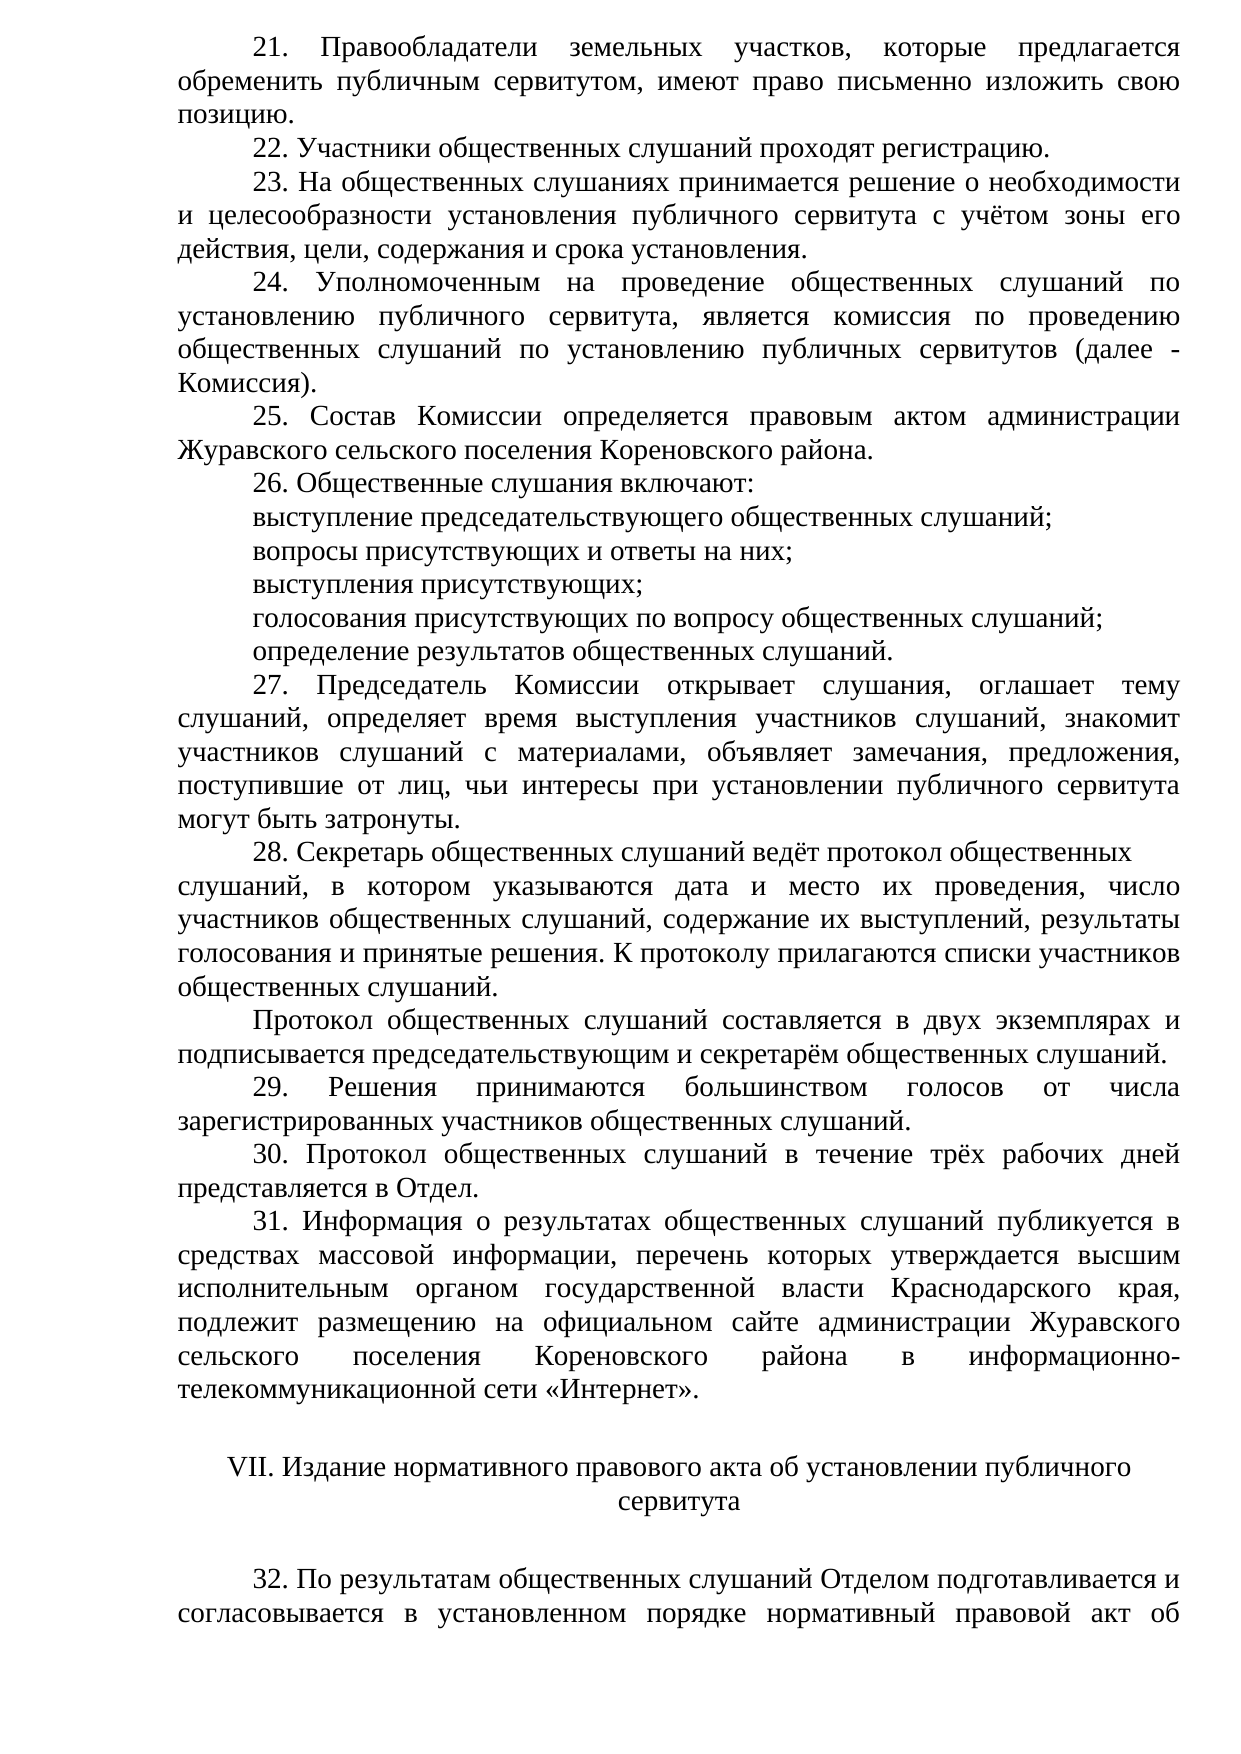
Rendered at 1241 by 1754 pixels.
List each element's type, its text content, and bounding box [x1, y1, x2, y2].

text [177, 1561, 1181, 1628]
text 27. Председатель Комиссии открывает слушания, оглашает тему слушаний, определяет время выступления участников слушаний, знакомит участников слушаний с материалами, объявляет замечания, предложения, поступившие от лиц, чьи интересы при установлении публичного сервитута могут быть затронуты. [177, 667, 1181, 834]
text голосования присутствующих по вопросу общественных слушаний; [177, 600, 1181, 633]
text 24. Уполномоченным на проведение общественных слушаний по установлению публичного сервитута, является комиссия по проведению общественных слушаний по установлению публичных сервитутов (далее - Комиссия). [177, 264, 1181, 398]
text 21. Правообладатели земельных участков, которые предлагается обременить публичным сервитутом, имеют право письменно изложить свою позицию. [177, 29, 1181, 130]
text выступление председательствующего общественных слушаний; [177, 499, 1181, 533]
text 31. Информация о результатах общественных слушаний публикуется в средствах массовой информации, перечень которых утверждается высшим исполнительным органом государственной власти Краснодарского края, подлежит размещению на официальном сайте администрации Журавского сельского поселения Кореновского района в информационно-телекоммуникационной сети «Интернет». [177, 1203, 1181, 1405]
text выступления присутствующих; [177, 566, 1181, 600]
text слушаний, в котором указываются дата и место их проведения, число участников общественных слушаний, содержание их выступлений, результаты голосования и принятые решения. К протоколу прилагаются списки участников общественных слушаний. [177, 868, 1181, 1002]
text 26. Общественные слушания включают: [177, 466, 1181, 499]
text VII. Издание нормативного правового акта об установлении публичного сервитута [177, 1449, 1181, 1517]
text 23. На общественных слушаниях принимается решение о необходимости и целесообразности установления публичного сервитута с учётом зоны его действия, цели, содержания и срока установления. [177, 164, 1181, 264]
text Протокол общественных слушаний составляется в двух экземплярах и подписывается председательствующим и секретарём общественных слушаний. [177, 1002, 1181, 1069]
text 28. Секретарь общественных слушаний ведёт протокол общественных [177, 834, 1181, 868]
text 30. Протокол общественных слушаний в течение трёх рабочих дней представляется в Отдел. [177, 1136, 1181, 1203]
text 25. Состав Комиссии определяется правовым актом администрации Журавского сельского поселения Кореновского района. [177, 398, 1181, 466]
text вопросы присутствующих и ответы на них; [177, 533, 1181, 566]
text определение результатов общественных слушаний. [177, 633, 1181, 667]
text 29. Решения принимаются большинством голосов от числа зарегистрированных участников общественных слушаний. [177, 1069, 1181, 1136]
text 22. Участники общественных слушаний проходят регистрацию. [177, 130, 1181, 164]
